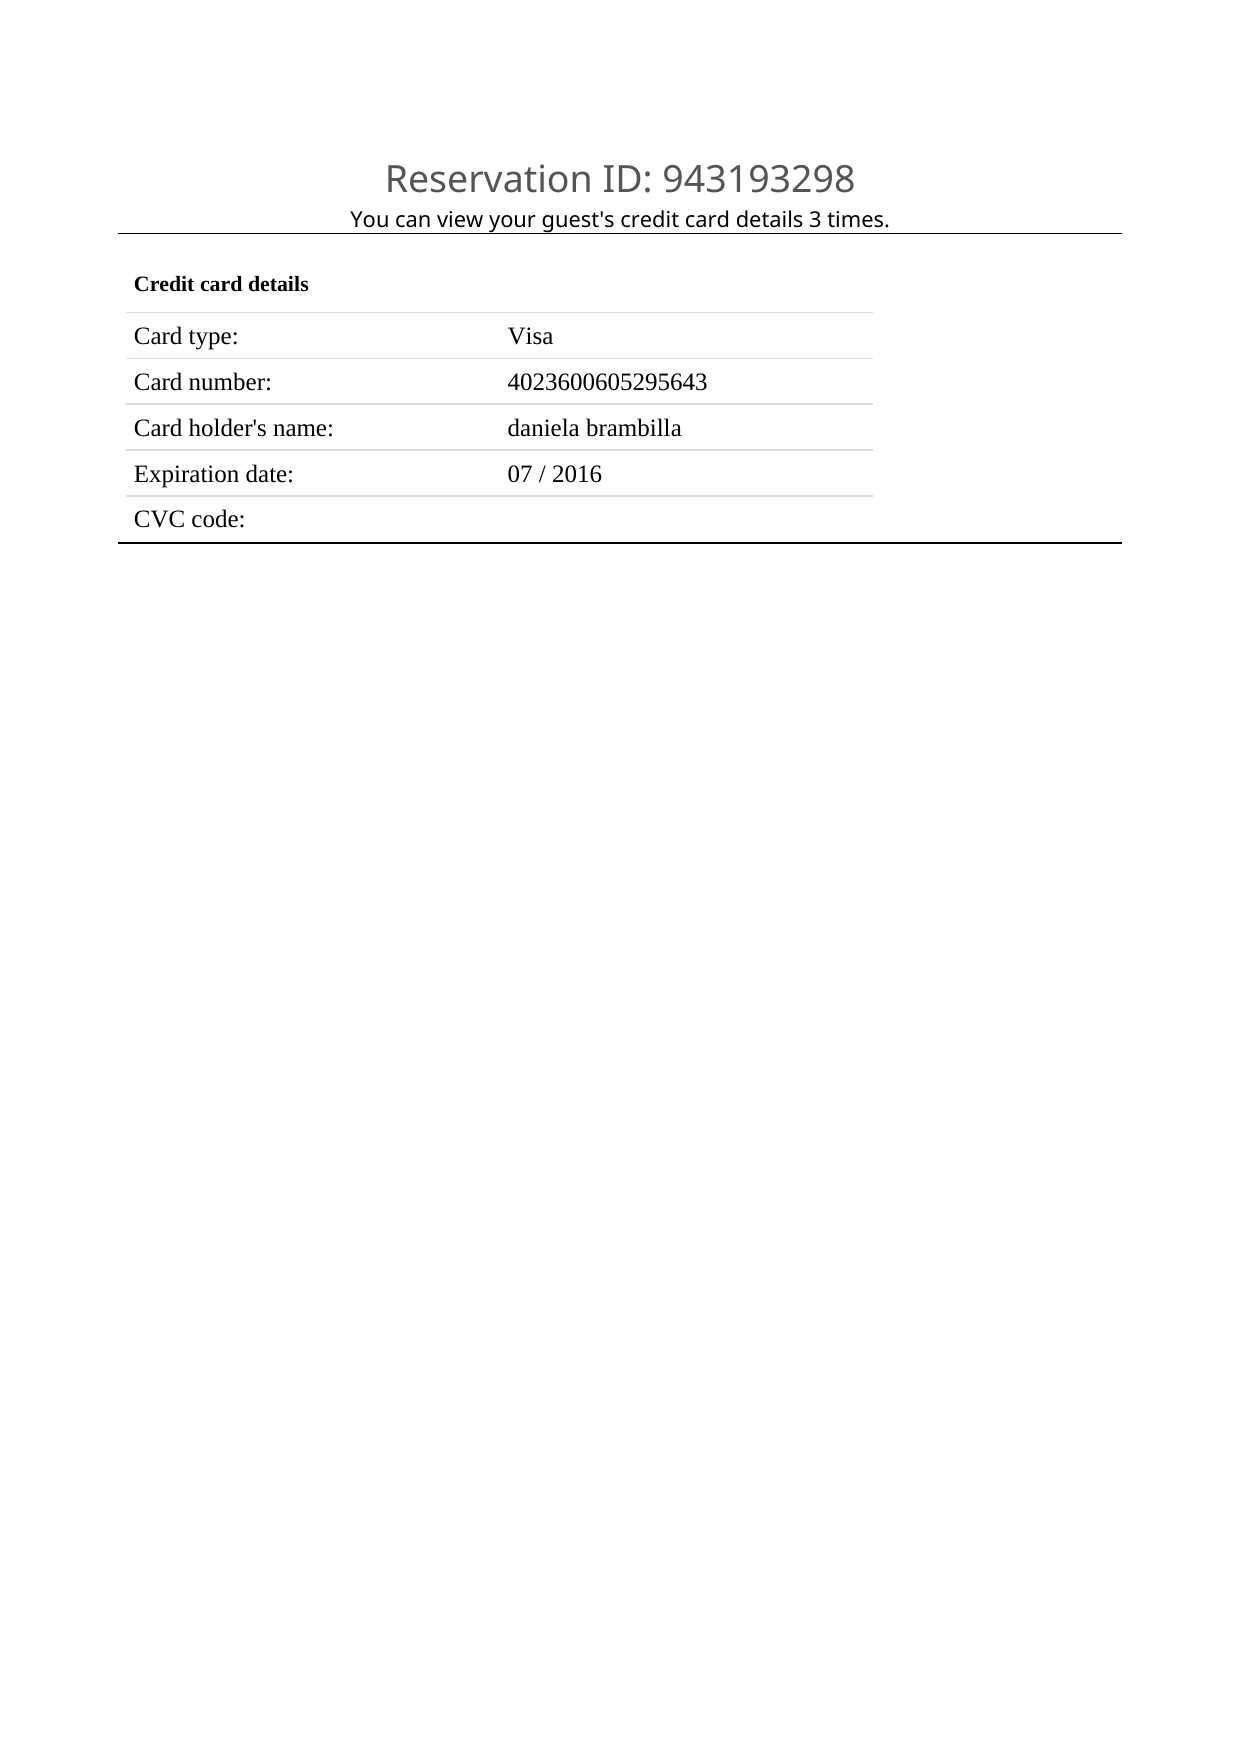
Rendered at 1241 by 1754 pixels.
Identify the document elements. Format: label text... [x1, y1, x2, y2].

text You can view your guest's credit card details 3 times. [118, 204, 1122, 233]
text Reservation ID: 943193298 [118, 148, 1122, 204]
table_header [118, 250, 912, 542]
